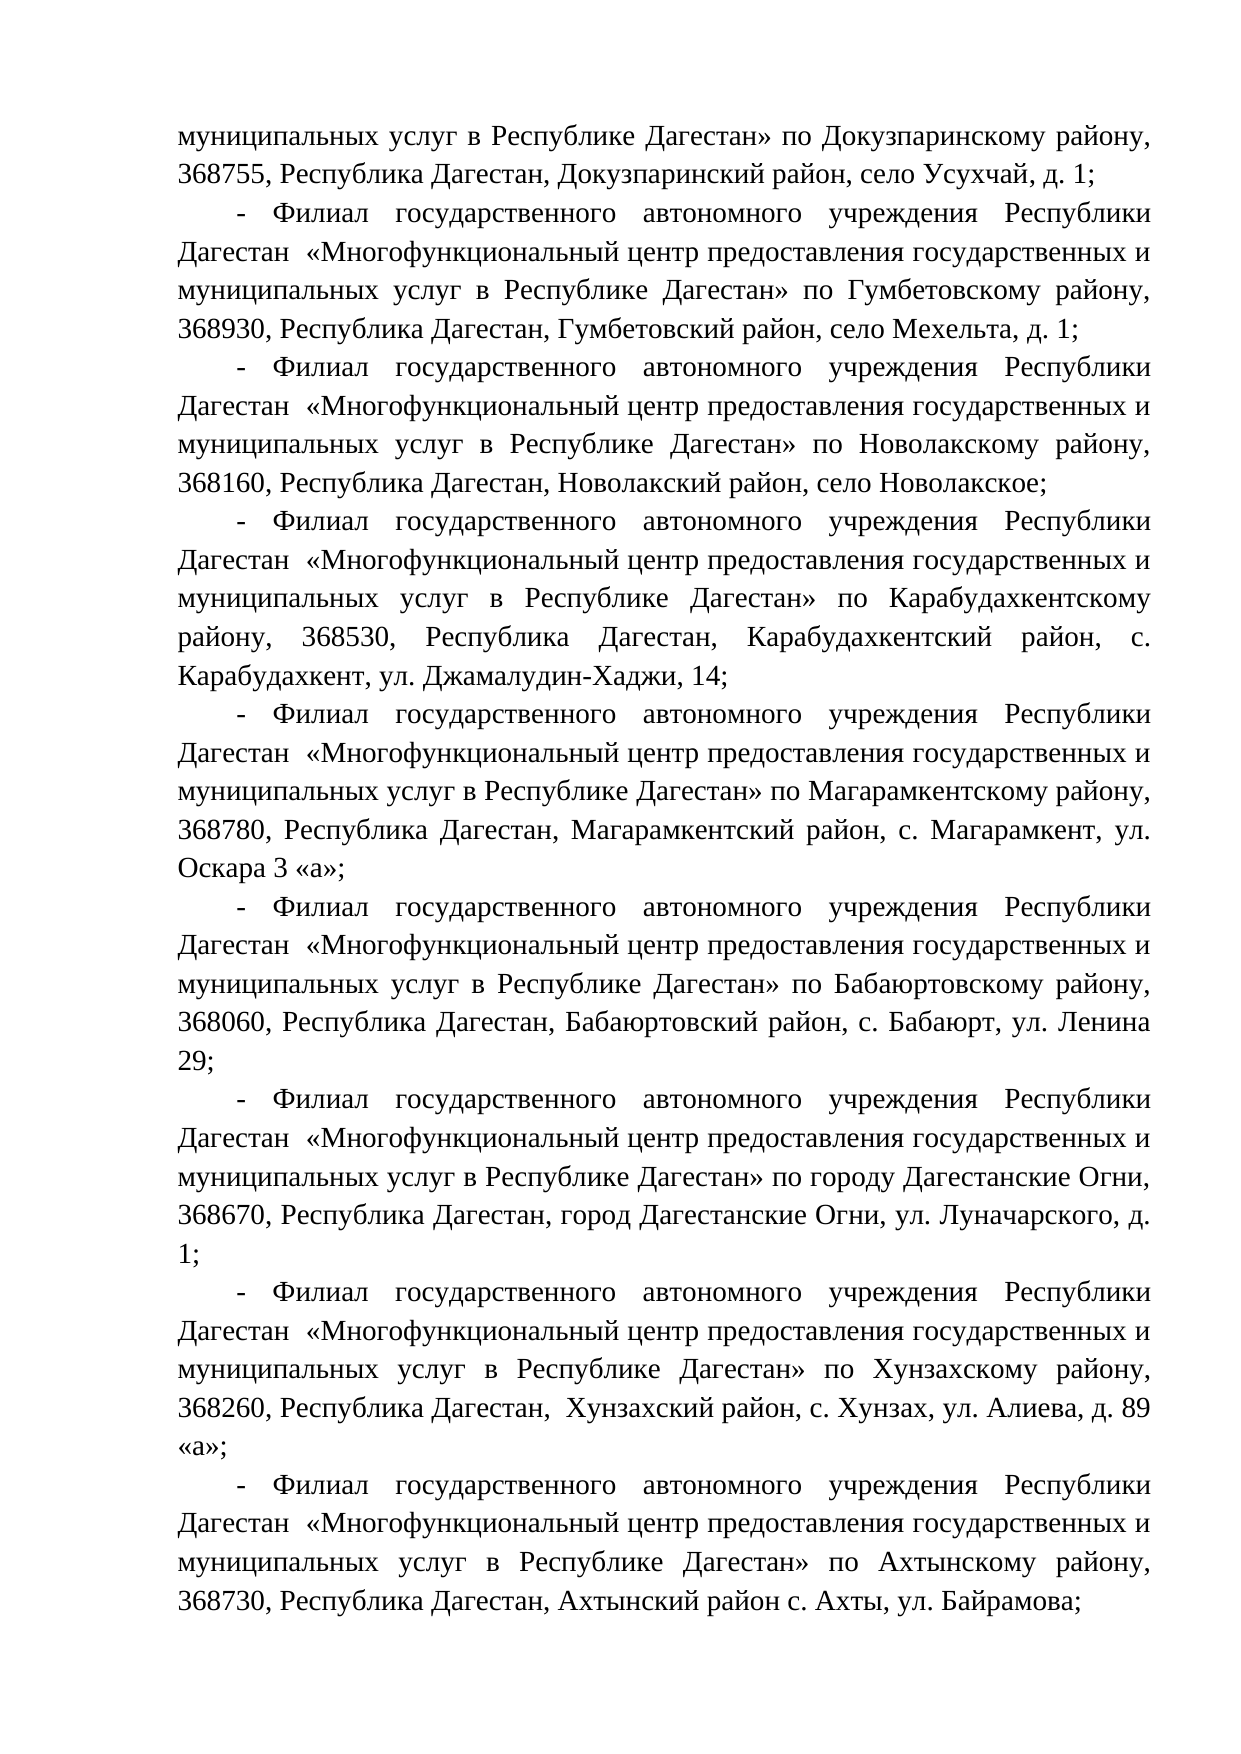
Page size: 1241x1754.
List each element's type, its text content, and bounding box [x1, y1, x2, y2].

text - Филиал государственного автономного учреждения Республики Дагестан «Многофункциональный центр предоставления государственных и муниципальных услуг в Республике Дагестан» по Хунзахскому району, 368260, Республика Дагестан, Хунзахский район, с. Хунзах, ул. Алиева, д. 89 «а»; [177, 1274, 1152, 1313]
text - Филиал государственного автономного учреждения Республики Дагестан «Многофункциональный центр предоставления государственных и муниципальных услуг в Республике Дагестан» по Карабудахкентскому району, 368530, Республика Дагестан, Карабудахкентский район, с. Карабудахкент, ул. Джамалудин-Хаджи, 14; [177, 503, 1152, 542]
text - Филиал государственного автономного учреждения Республики Дагестан «Многофункциональный центр предоставления государственных и муниципальных услуг в Республике Дагестан» по Гумбетовскому району, 368930, Республика Дагестан, Гумбетовский район, село Мехельта, д. 1; [177, 306, 1152, 344]
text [177, 152, 1152, 190]
text - Филиал государственного автономного учреждения Республики Дагестан «Многофункциональный центр предоставления государственных и муниципальных услуг в Республике Дагестан» по Новолакскому району, 368160, Республика Дагестан, Новолакский район, село Новолакское; [177, 460, 1152, 498]
text - Филиал государственного автономного учреждения Республики Дагестан «Многофункциональный центр предоставления государственных и муниципальных услуг в Республике Дагестан» по городу Дагестанские Огни, 368670, Республика Дагестан, город Дагестанские Огни, ул. Луначарского, д. 1; [177, 1082, 1152, 1120]
text - Филиал государственного автономного учреждения Республики Дагестан «Многофункциональный центр предоставления государственных и муниципальных услуг в Республике Дагестан» по Бабаюртовскому району, 368060, Республика Дагестан, Бабаюртовский район, с. Бабаюрт, ул. Ленина 29; [177, 889, 1152, 928]
text - Филиал государственного автономного учреждения Республики Дагестан «Многофункциональный центр предоставления государственных и муниципальных услуг в Республике Дагестан» по Бабаюртовскому району, 368060, Республика Дагестан, Бабаюртовский район, с. Бабаюрт, ул. Ленина 29; [177, 999, 1152, 1077]
text - Филиал государственного автономного учреждения Республики Дагестан «Многофункциональный центр предоставления государственных и муниципальных услуг в Республике Дагестан» по Магарамкентскому району, 368780, Республика Дагестан, Магарамкентский район, с. Магарамкент, ул. Оскара 3 «а»; [177, 807, 1152, 884]
text - Филиал государственного автономного учреждения Республики Дагестан «Многофункциональный центр предоставления государственных и муниципальных услуг в Республике Дагестан» по Ахтынскому району, 368730, Республика Дагестан, Ахтынский район с. Ахты, ул. Байрамова; [177, 1467, 1152, 1506]
text - Филиал государственного автономного учреждения Республики Дагестан «Многофункциональный центр предоставления государственных и муниципальных услуг в Республике Дагестан» по Магарамкентскому району, 368780, Республика Дагестан, Магарамкентский район, с. Магарамкент, ул. Оскара 3 «а»; [177, 696, 1152, 735]
text - Филиал государственного автономного учреждения Республики Дагестан «Многофункциональный центр предоставления государственных и муниципальных услуг в Республике Дагестан» по Хунзахскому району, 368260, Республика Дагестан, Хунзахский район, с. Хунзах, ул. Алиева, д. 89 «а»; [177, 1385, 1152, 1462]
text - Филиал государственного автономного учреждения Республики Дагестан «Многофункциональный центр предоставления государственных и муниципальных услуг в Республике Дагестан» по Новолакскому району, 368160, Республика Дагестан, Новолакский район, село Новолакское; [177, 349, 1152, 388]
text - Филиал государственного автономного учреждения Республики Дагестан «Многофункциональный центр предоставления государственных и муниципальных услуг в Республике Дагестан» по Гумбетовскому району, 368930, Республика Дагестан, Гумбетовский район, село Мехельта, д. 1; [177, 195, 1152, 234]
text - Филиал государственного автономного учреждения Республики Дагестан «Многофункциональный центр предоставления государственных и муниципальных услуг в Республике Дагестан» по Карабудахкентскому району, 368530, Республика Дагестан, Карабудахкентский район, с. Карабудахкент, ул. Джамалудин-Хаджи, 14; [177, 614, 1152, 691]
text - Филиал государственного автономного учреждения Республики Дагестан «Многофункциональный центр предоставления государственных и муниципальных услуг в Республике Дагестан» по Ахтынскому району, 368730, Республика Дагестан, Ахтынский район с. Ахты, ул. Байрамова; [177, 1578, 1152, 1616]
text - Филиал государственного автономного учреждения Республики Дагестан «Многофункциональный центр предоставления государственных и муниципальных услуг в Республике Дагестан» по городу Дагестанские Огни, 368670, Республика Дагестан, город Дагестанские Огни, ул. Луначарского, д. 1; [177, 1192, 1152, 1269]
